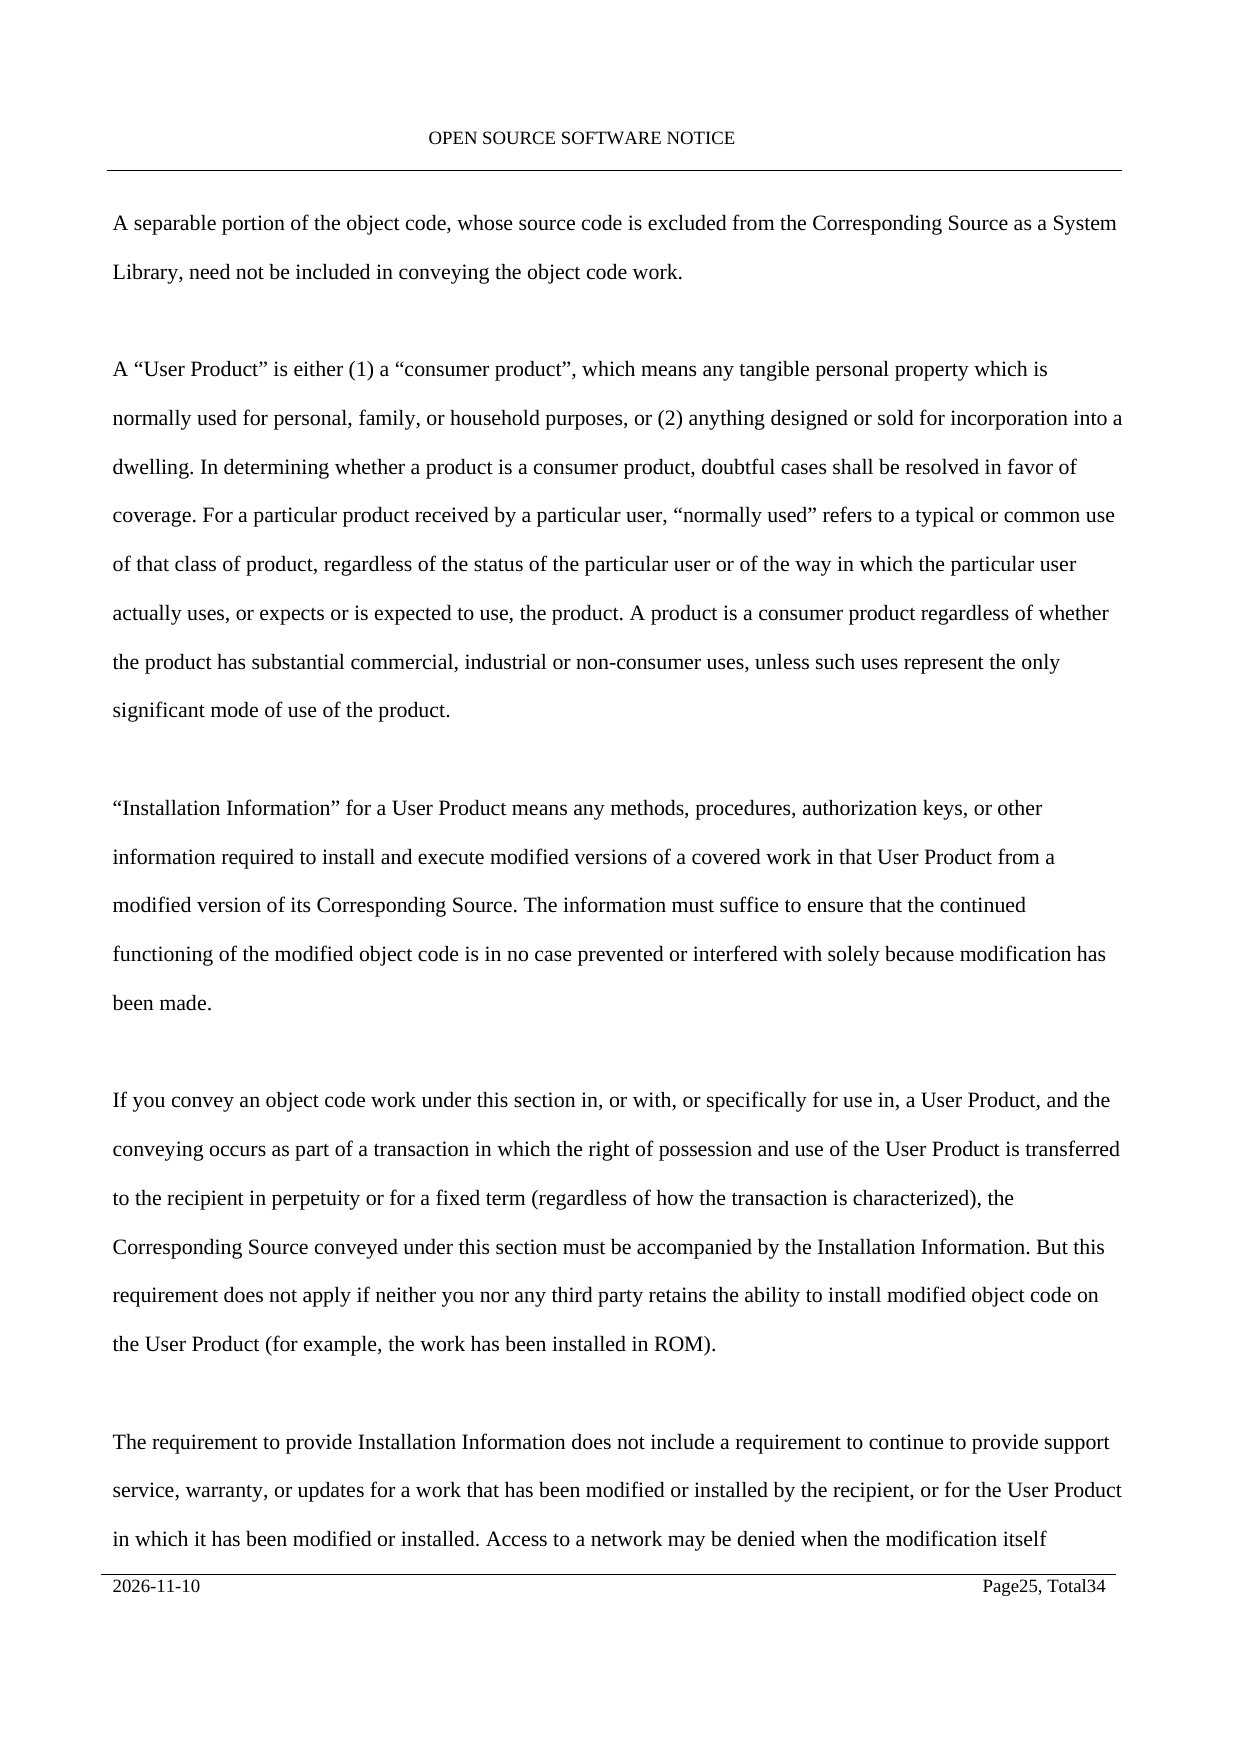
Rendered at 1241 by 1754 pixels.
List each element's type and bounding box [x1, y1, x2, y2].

text [112, 206, 1128, 1555]
